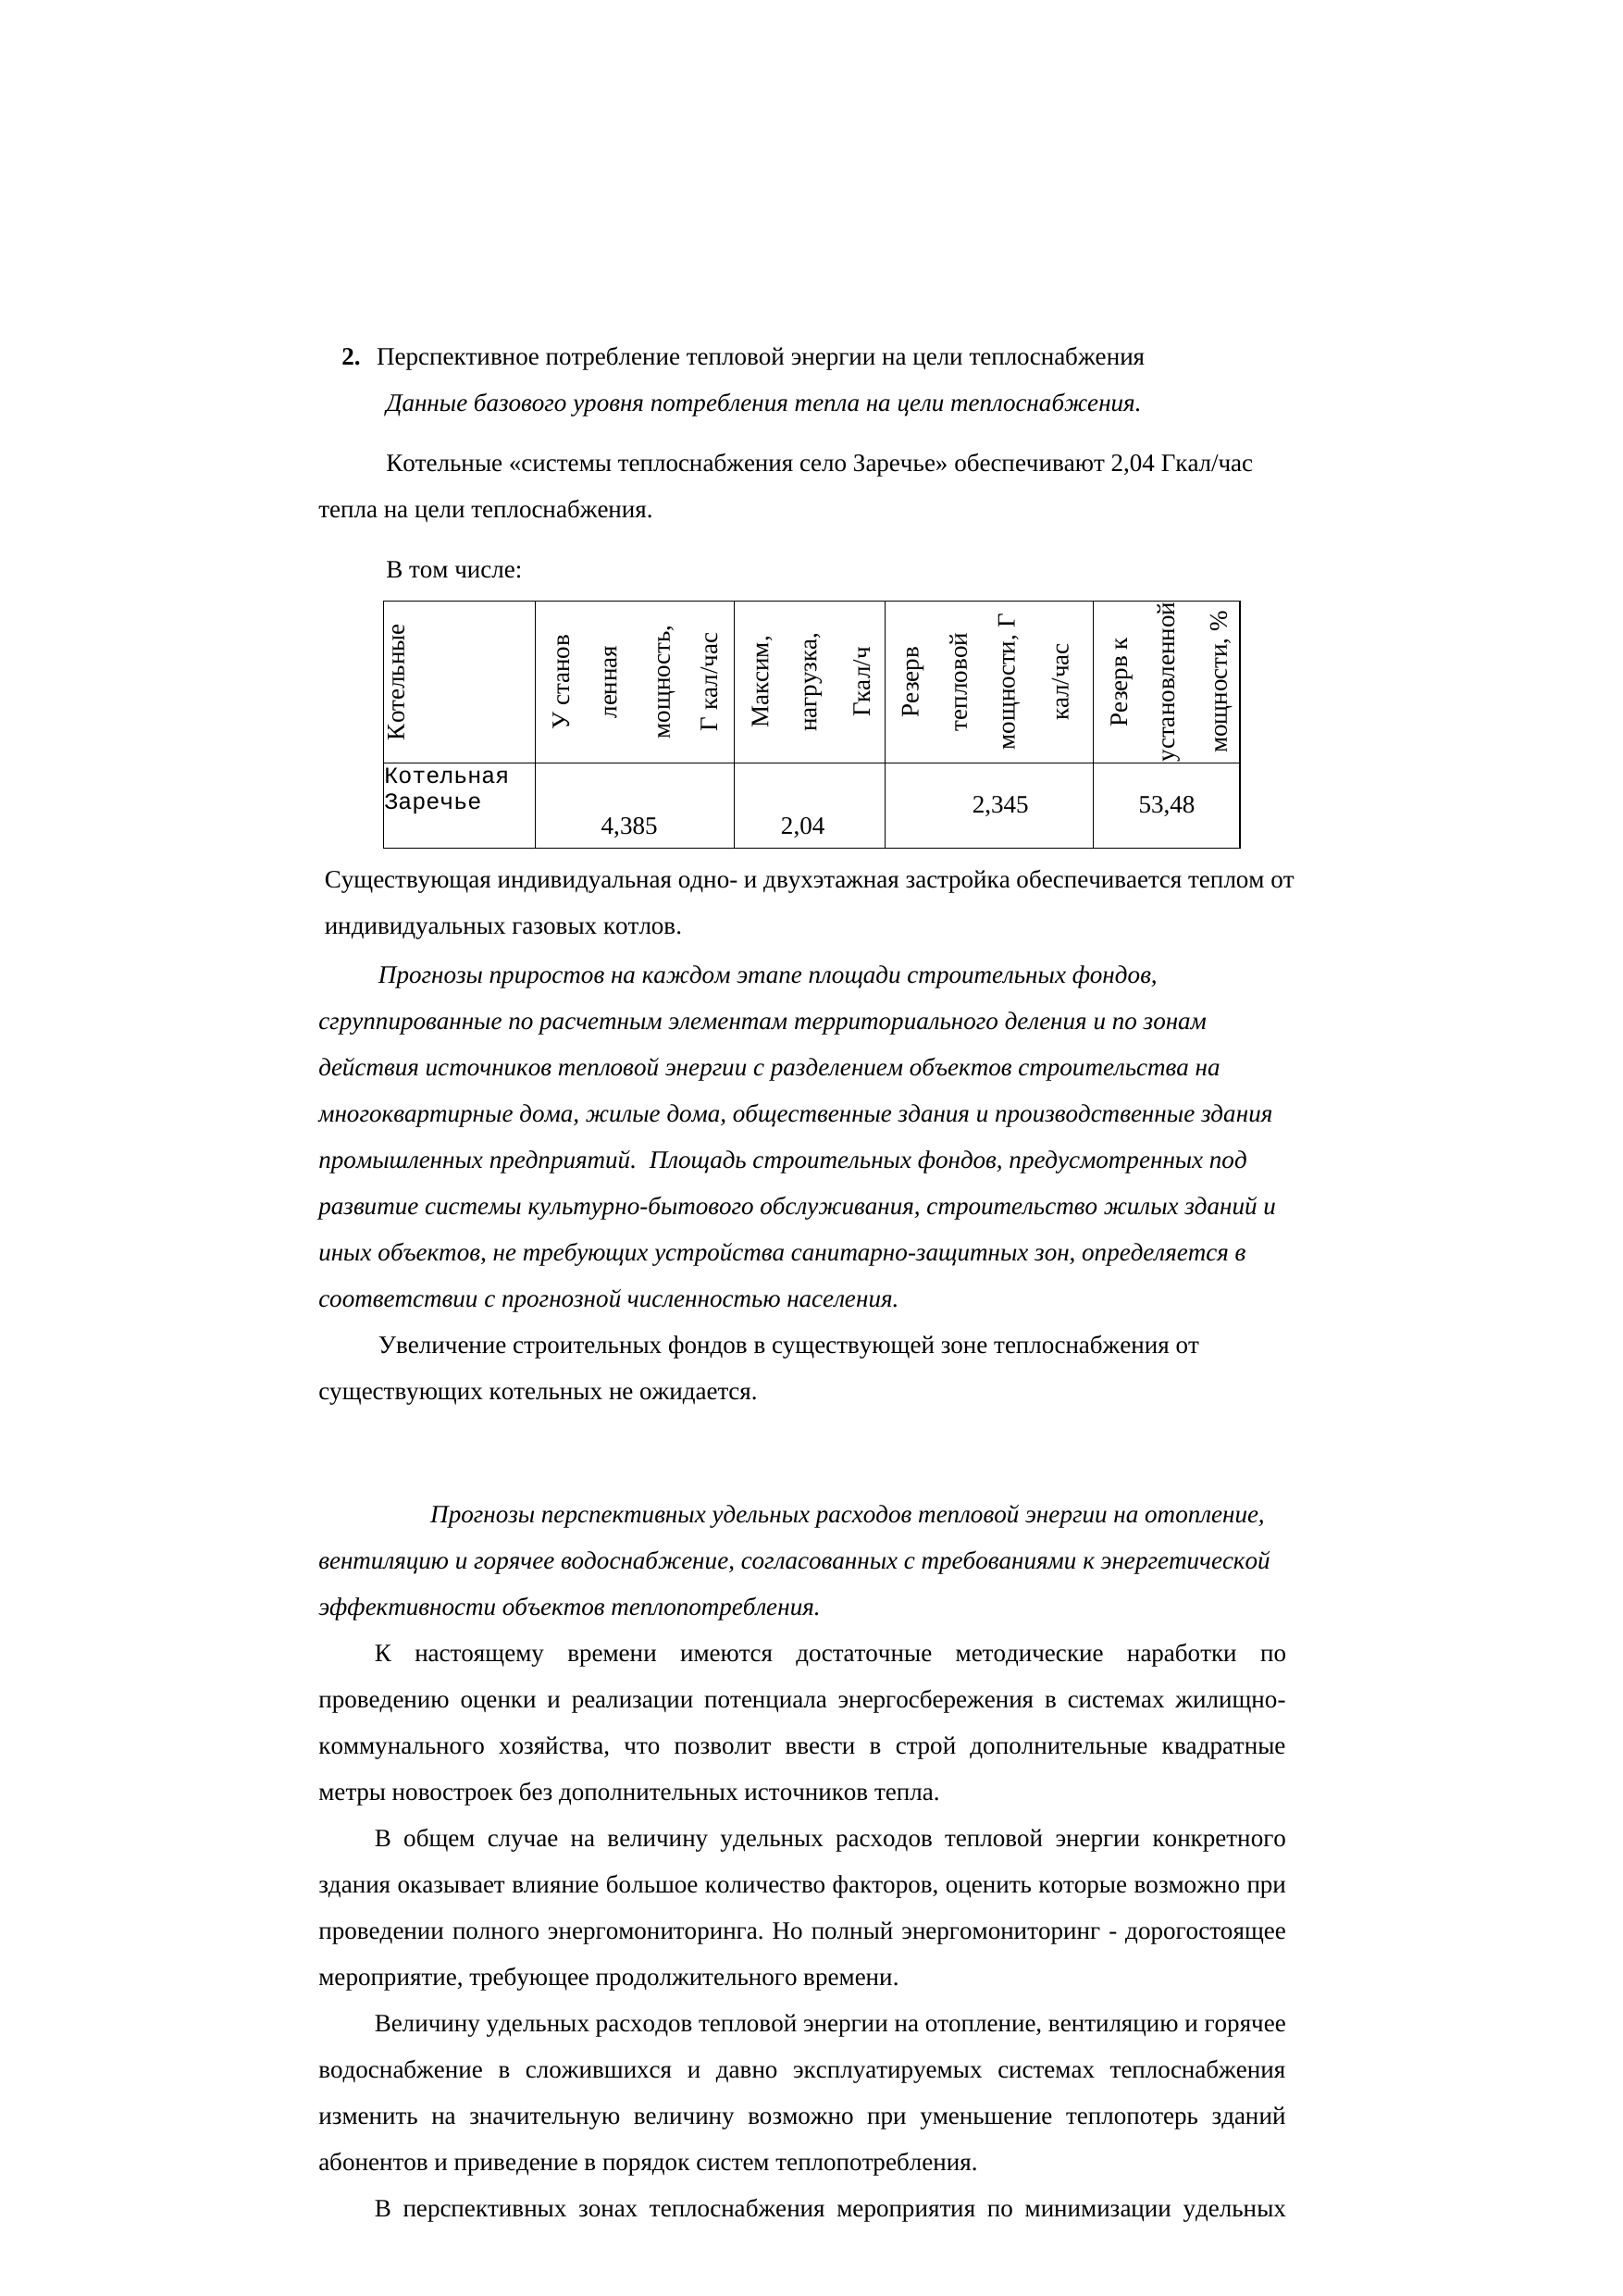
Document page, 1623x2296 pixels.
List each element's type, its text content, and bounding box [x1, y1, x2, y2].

text В том числе: [318, 540, 1271, 587]
text Увеличение строительных фондов в существующей зоне теплоснабжения от существующих котельных не ожидается. [318, 1316, 1289, 1409]
table_header Максим, нагрузка, Гкал/ч [735, 602, 885, 763]
table_cell 2,345 [886, 763, 1093, 848]
text Величину удельных расходов тепловой энергии на отопление, вентиляцию и горячее водоснабжение в сложившихся и давно эксплуатируемых системах теплоснабжения изменить на значительную величину возможно при уменьшение теплопотерь зданий абонентов и приведение в порядок систем теплопотребления. [318, 1995, 1287, 2180]
table_header У станов ленная мощность, Г кал/час [536, 602, 734, 763]
text Данные базового уровня потребления тепла на цели теплоснабжения. [318, 374, 1271, 420]
table_header Резерв к установленной мощности, % [1094, 602, 1239, 763]
list Перспективное потребление тепловой энергии на цели теплоснабжения [341, 328, 1321, 374]
text Котельные «системы теплоснабжения село Заречье» обеспечивают 2,04 Гкал/час тепла на цели теплоснабжения. [318, 434, 1271, 527]
table_cell 4,385 [536, 763, 734, 848]
text Прогнозы перспективных удельных расходов тепловой энергии на отопление, вентиляцию и горячее водоснабжение, согласованных с требованиями к энергетической эффективности объектов теплопотребления. [318, 1486, 1287, 1625]
table_header Котельные [384, 602, 535, 763]
text Прогнозы приростов на каждом этапе площади строительных фондов, сгруппированные по расчетным элементам территориального деления и по зонам действия источников тепловой энергии с разделением объектов строительства на многоквартирные дома, жилые дома, общественные здания и производственные здания промышленных предприятий. Площадь строительных фондов, предусмотренных под развитие системы культурно-бытового обслуживания, строительство жилых зданий и иных объектов, не требующих устройства санитарно-защитных зон, определяется в соответствии с прогнозной численностью населения. [318, 946, 1289, 1316]
text Существующая индивидуальная одно- и двухэтажная застройка обеспечивается теплом от индивидуальных газовых котлов. [325, 850, 1298, 943]
table_cell 2,04 [735, 763, 885, 848]
table_cell 53,48 [1094, 763, 1239, 848]
text К настоящему времени имеются достаточные методические наработки по проведению оценки и реализации потенциала энергосбережения в системах жилищно-коммунального хозяйства, что позволит ввести в строй дополнительные квадратные метры новостроек без дополнительных источников тепла. [318, 1625, 1287, 1810]
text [318, 2180, 1287, 2227]
table_cell Котельная Заречье [384, 763, 535, 848]
text В общем случае на величину удельных расходов тепловой энергии конкретного здания оказывает влияние большое количество факторов, оценить которые возможно при проведении полного энергомониторинга. Но полный энергомониторинг - дорогостоящее мероприятие, требующее продолжительного времени. [318, 1810, 1287, 1995]
table_header Резерв тепловой мощности, Г кал/час [886, 602, 1093, 763]
